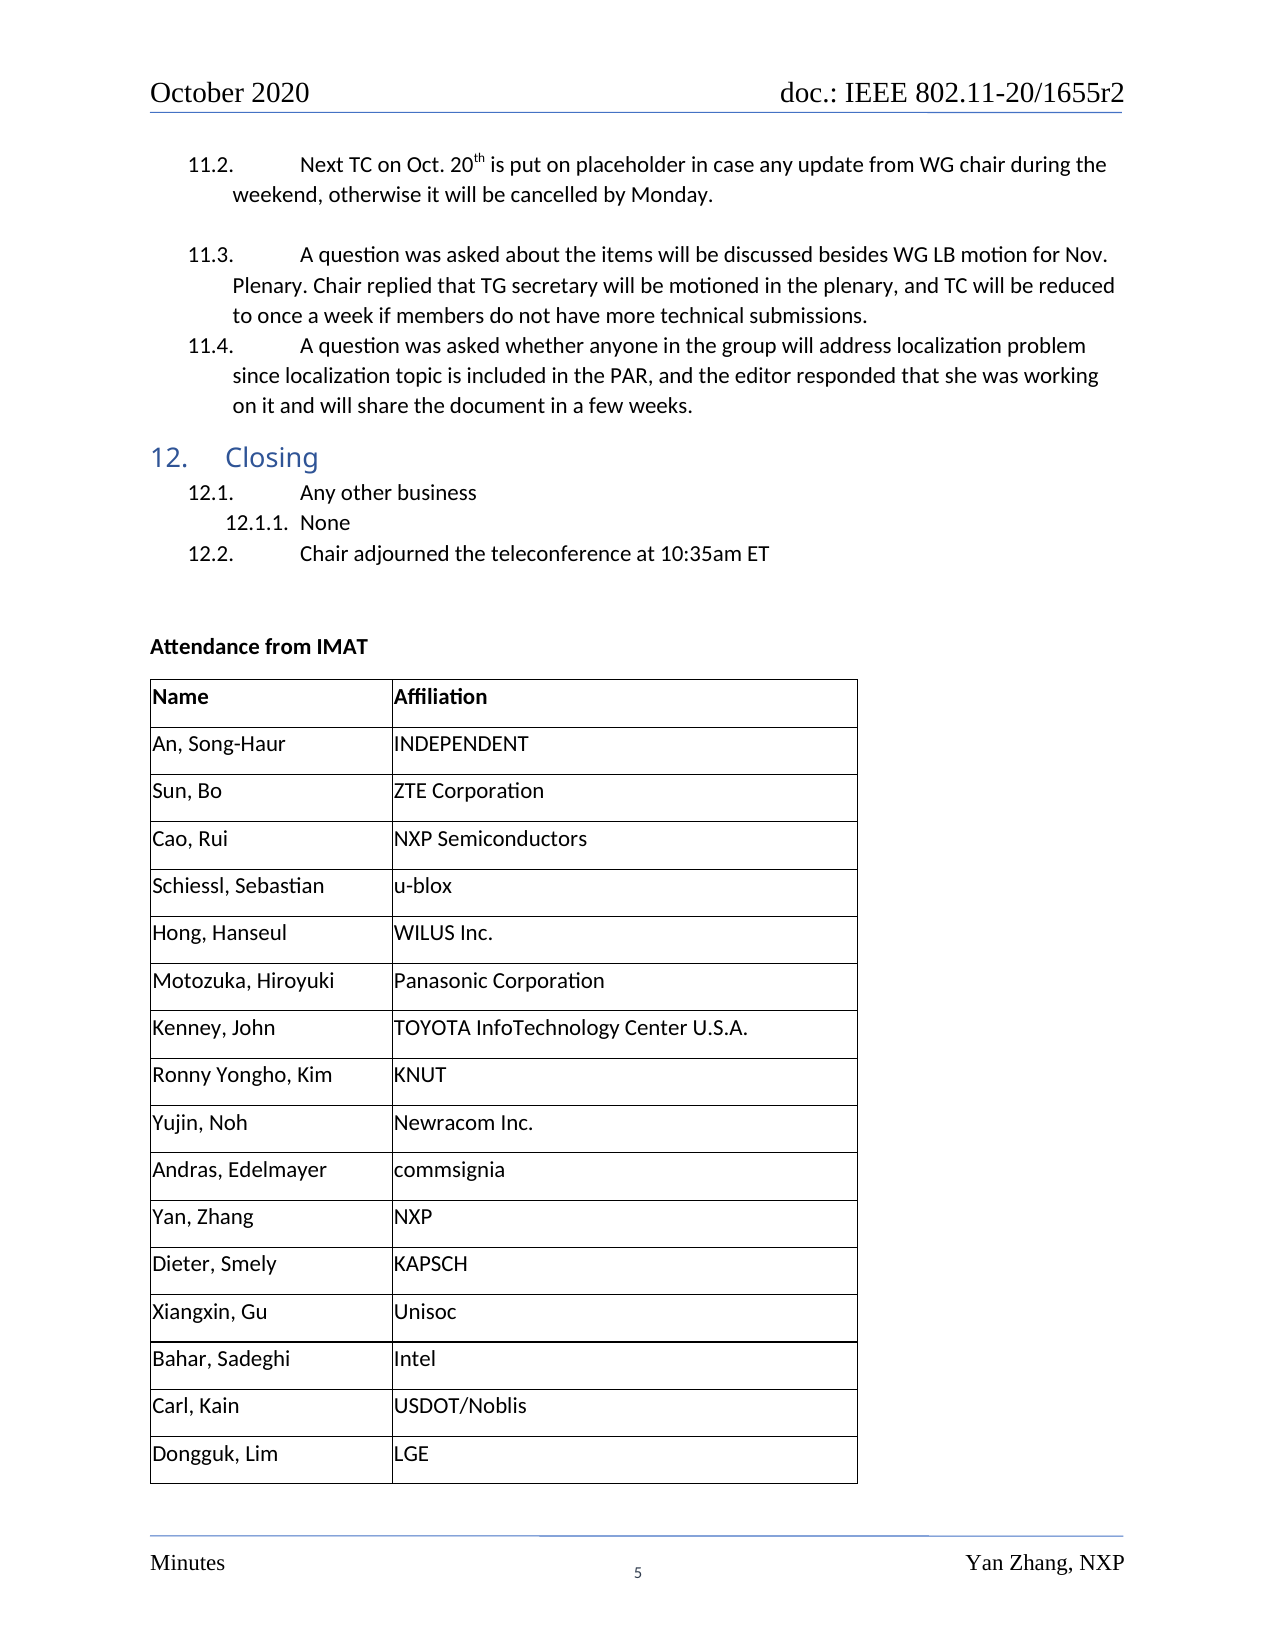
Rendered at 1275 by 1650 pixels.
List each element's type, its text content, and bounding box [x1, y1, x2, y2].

table_cell Xiangxin, Gu [151, 1295, 392, 1341]
table_cell Dieter, Smely [151, 1248, 392, 1294]
table_cell Kenney, John [151, 1011, 392, 1058]
list A question was asked whether anyone in the group will address localization problem since localization topic is included in the PAR, and the editor responded that she was working on it and will share the document in a few weeks. [187, 331, 1125, 420]
table_cell Schiessl, Sebastian [151, 870, 392, 916]
table_cell TOYOTA InfoTechnology Center U.S.A. [393, 1011, 857, 1058]
table_cell An, Song-Haur [151, 728, 392, 774]
table_cell Sun, Bo [151, 775, 392, 821]
table_cell LGE [393, 1437, 857, 1483]
list Chair adjourned the teleconference at 10:35am ET [187, 539, 1125, 567]
table_cell NXP Semiconductors [393, 822, 857, 868]
table_cell commsignia [393, 1153, 857, 1199]
table_cell Hong, Hanseul [151, 917, 392, 963]
table_cell ZTE Corporation [393, 775, 857, 821]
subtitle Closing [150, 438, 1125, 475]
table_cell Intel [393, 1343, 857, 1389]
table_cell Panasonic Corporation [393, 964, 857, 1010]
list Any other business [187, 478, 1125, 506]
table_cell Carl, Kain [151, 1390, 392, 1436]
table_cell KNUT [393, 1059, 857, 1105]
list Next TC on Oct. 20th is put on placeholder in case any update from WG chair during the weekend, otherwise it will be cancelled by Monday. [187, 150, 1125, 208]
table_cell Bahar, Sadeghi [151, 1343, 392, 1389]
table_cell Motozuka, Hiroyuki [151, 964, 392, 1010]
table_cell NXP [393, 1201, 857, 1247]
table_cell u-blox [393, 870, 857, 916]
table_cell WILUS Inc. [393, 917, 857, 963]
table_header Affiliation [393, 680, 857, 727]
list None [225, 508, 1125, 537]
text Attendance from IMAT [150, 632, 1125, 661]
table_cell Cao, Rui [151, 822, 392, 868]
table_cell USDOT/Noblis [393, 1390, 857, 1436]
table_cell Ronny Yongho, Kim [151, 1059, 392, 1105]
table_cell Dongguk, Lim [151, 1437, 392, 1483]
table_cell Yan, Zhang [151, 1201, 392, 1247]
table_cell INDEPENDENT [393, 728, 857, 774]
table_header Name [151, 680, 392, 727]
table_cell Yujin, Noh [151, 1106, 392, 1152]
table_cell KAPSCH [393, 1248, 857, 1294]
table_cell Andras, Edelmayer [151, 1153, 392, 1199]
list A question was asked about the items will be discussed besides WG LB motion for Nov. Plenary. Chair replied that TG secretary will be motioned in the plenary, and TC will be reduced to once a week if members do not have more technical submissions. [187, 241, 1125, 329]
table_cell Newracom Inc. [393, 1106, 857, 1152]
table_cell Unisoc [393, 1295, 857, 1341]
